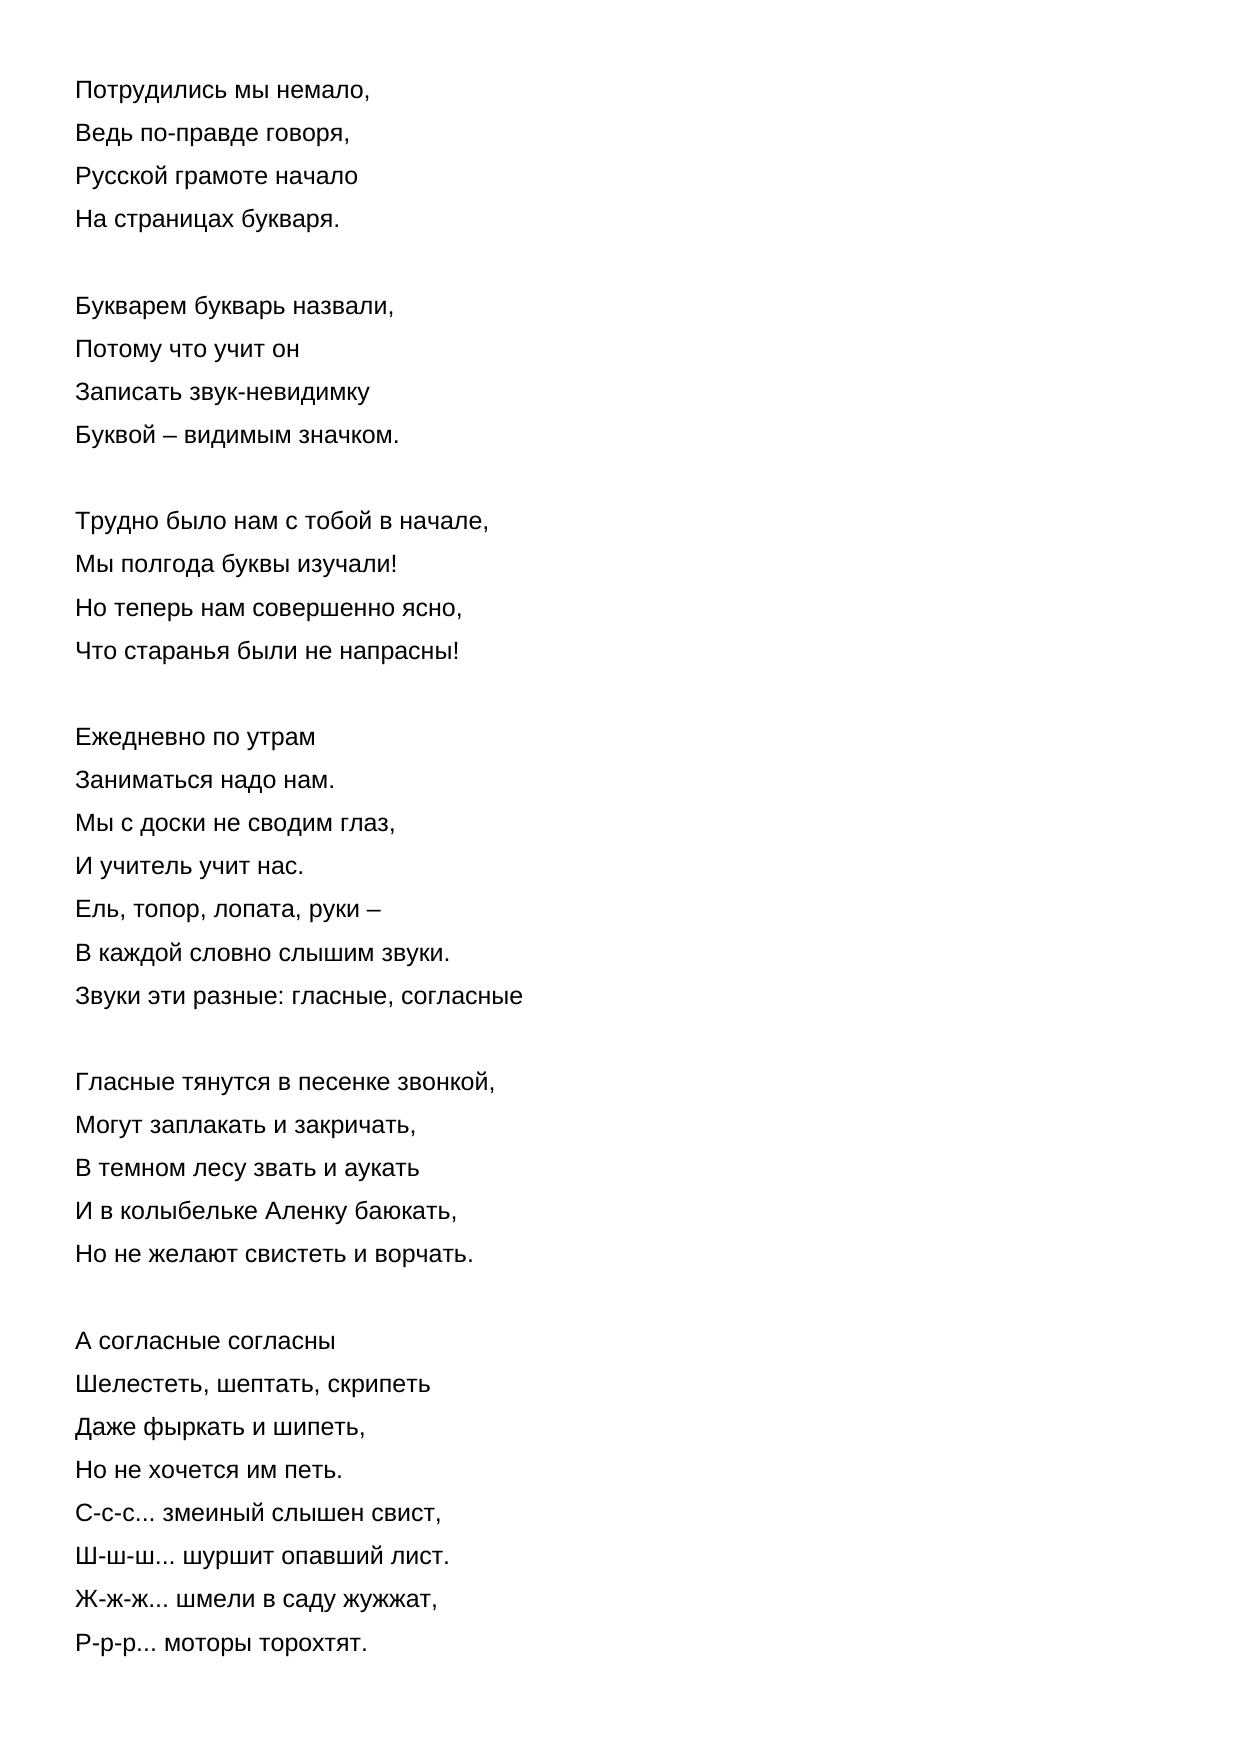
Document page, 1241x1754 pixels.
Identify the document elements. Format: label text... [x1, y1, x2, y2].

text С-с-с... змеиный слышен свист, [75, 1498, 1165, 1527]
text Гласные тянутся в песенке звонкой, [75, 1067, 1165, 1096]
text Ж-ж-ж... шмели в саду жужжат, [75, 1584, 1165, 1613]
text Даже фыркать и шипеть, [75, 1412, 1165, 1441]
text Но не хочется им петь. [75, 1455, 1165, 1484]
text Р-р-р... моторы торохтят. [75, 1627, 1165, 1656]
text И в колыбельке Аленку баюкать, [75, 1196, 1165, 1225]
text Что старанья были не напрасны! [75, 636, 1165, 664]
text В темном лесу звать и аукать [75, 1153, 1165, 1182]
text Русской грамоте начало [75, 161, 1165, 190]
text Записать звук-невидимку [75, 377, 1165, 406]
text Звуки эти разные: гласные, согласные [75, 981, 1165, 1009]
text Могут заплакать и закричать, [75, 1110, 1165, 1139]
text Букварем букварь назвали, [75, 291, 1165, 319]
text Ежедневно по утрам [75, 722, 1165, 751]
text Мы полгода буквы изучали! [75, 549, 1165, 578]
text Но теперь нам совершенно ясно, [75, 592, 1165, 621]
text А согласные согласны [75, 1326, 1165, 1354]
text Потрудились мы немало, [75, 75, 1165, 104]
text Но не желают свистеть и ворчать. [75, 1239, 1165, 1268]
text Мы с доски не сводим глаз, [75, 808, 1165, 837]
text Буквой – видимым значком. [75, 420, 1165, 449]
text В каждой словно слышим звуки. [75, 937, 1165, 966]
text На страницах букваря. [75, 204, 1165, 233]
text Потому что учит он [75, 334, 1165, 362]
text Трудно было нам с тобой в начале, [75, 506, 1165, 535]
text Ель, топор, лопата, руки – [75, 894, 1165, 923]
text Ведь по-правде говоря, [75, 118, 1165, 147]
text Ш-ш-ш... шуршит опавший лист. [75, 1541, 1165, 1570]
text И учитель учит нас. [75, 851, 1165, 880]
text Заниматься надо нам. [75, 765, 1165, 794]
text Шелестеть, шептать, скрипеть [75, 1369, 1165, 1397]
